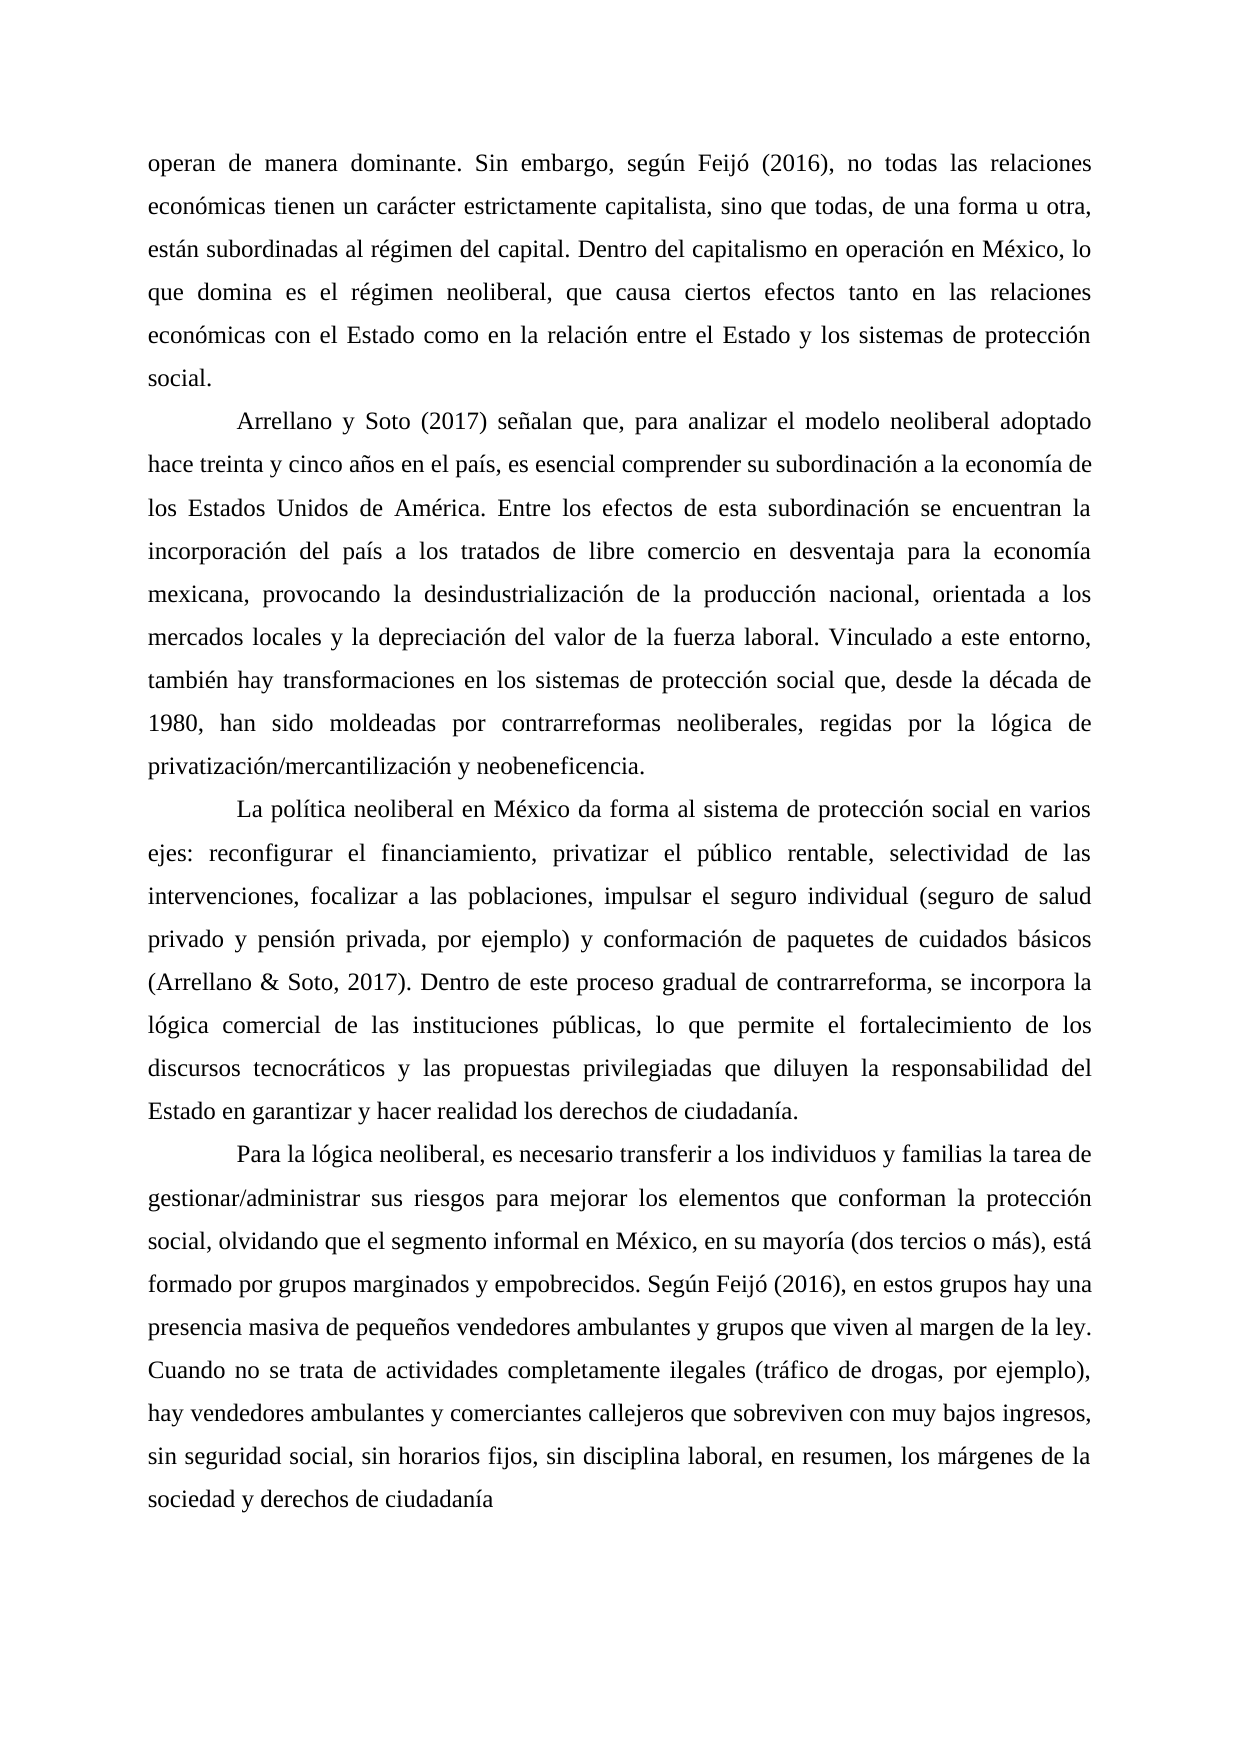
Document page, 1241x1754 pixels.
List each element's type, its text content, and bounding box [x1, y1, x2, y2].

text La política neoliberal en México da forma al sistema de protección social en varios ejes: reconfigurar el financiamiento, privatizar el público rentable, selectividad de las intervenciones, focalizar a las poblaciones, impulsar el seguro individual (seguro de salud privado y pensión privada, por ejemplo) y conformación de paquetes de cuidados básicos (Arrellano & Soto, 2017). Dentro de este proceso gradual de contrarreforma, se incorpora la lógica comercial de las instituciones públicas, lo que permite el fortalecimiento de los discursos tecnocráticos y las propuestas privilegiadas que diluyen la responsabilidad del Estado en garantizar y hacer realidad los derechos de ciudadanía. [148, 794, 1092, 1125]
text Para la lógica neoliberal, es necesario transferir a los individuos y familias la tarea de gestionar/administrar sus riesgos para mejorar los elementos que conforman la protección social, olvidando que el segmento informal en México, en su mayoría (dos tercios o más), está formado por grupos marginados y empobrecidos. Según Feijó (2016), en estos grupos hay una presencia masiva de pequeños vendedores ambulantes y grupos que viven al margen de la ley. Cuando no se trata de actividades completamente ilegales (tráfico de drogas, por ejemplo), hay vendedores ambulantes y comerciantes callejeros que sobreviven con muy bajos ingresos, sin seguridad social, sin horarios fijos, sin disciplina laboral, en resumen, los márgenes de la sociedad y derechos de ciudadanía [148, 1139, 1092, 1513]
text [148, 148, 1092, 392]
text Arrellano y Soto (2017) señalan que, para analizar el modelo neoliberal adoptado hace treinta y cinco años en el país, es esencial comprender su subordinación a la economía de los Estados Unidos de América. Entre los efectos de esta subordinación se encuentran la incorporación del país a los tratados de libre comercio en desventaja para la economía mexicana, provocando la desindustrialización de la producción nacional, orientada a los mercados locales y la depreciación del valor de la fuerza laboral. Vinculado a este entorno, también hay transformaciones en los sistemas de protección social que, desde la década de 1980, han sido moldeadas por contrarreformas neoliberales, regidas por la lógica de privatización/mercantilización y neobeneficencia. [148, 406, 1092, 780]
